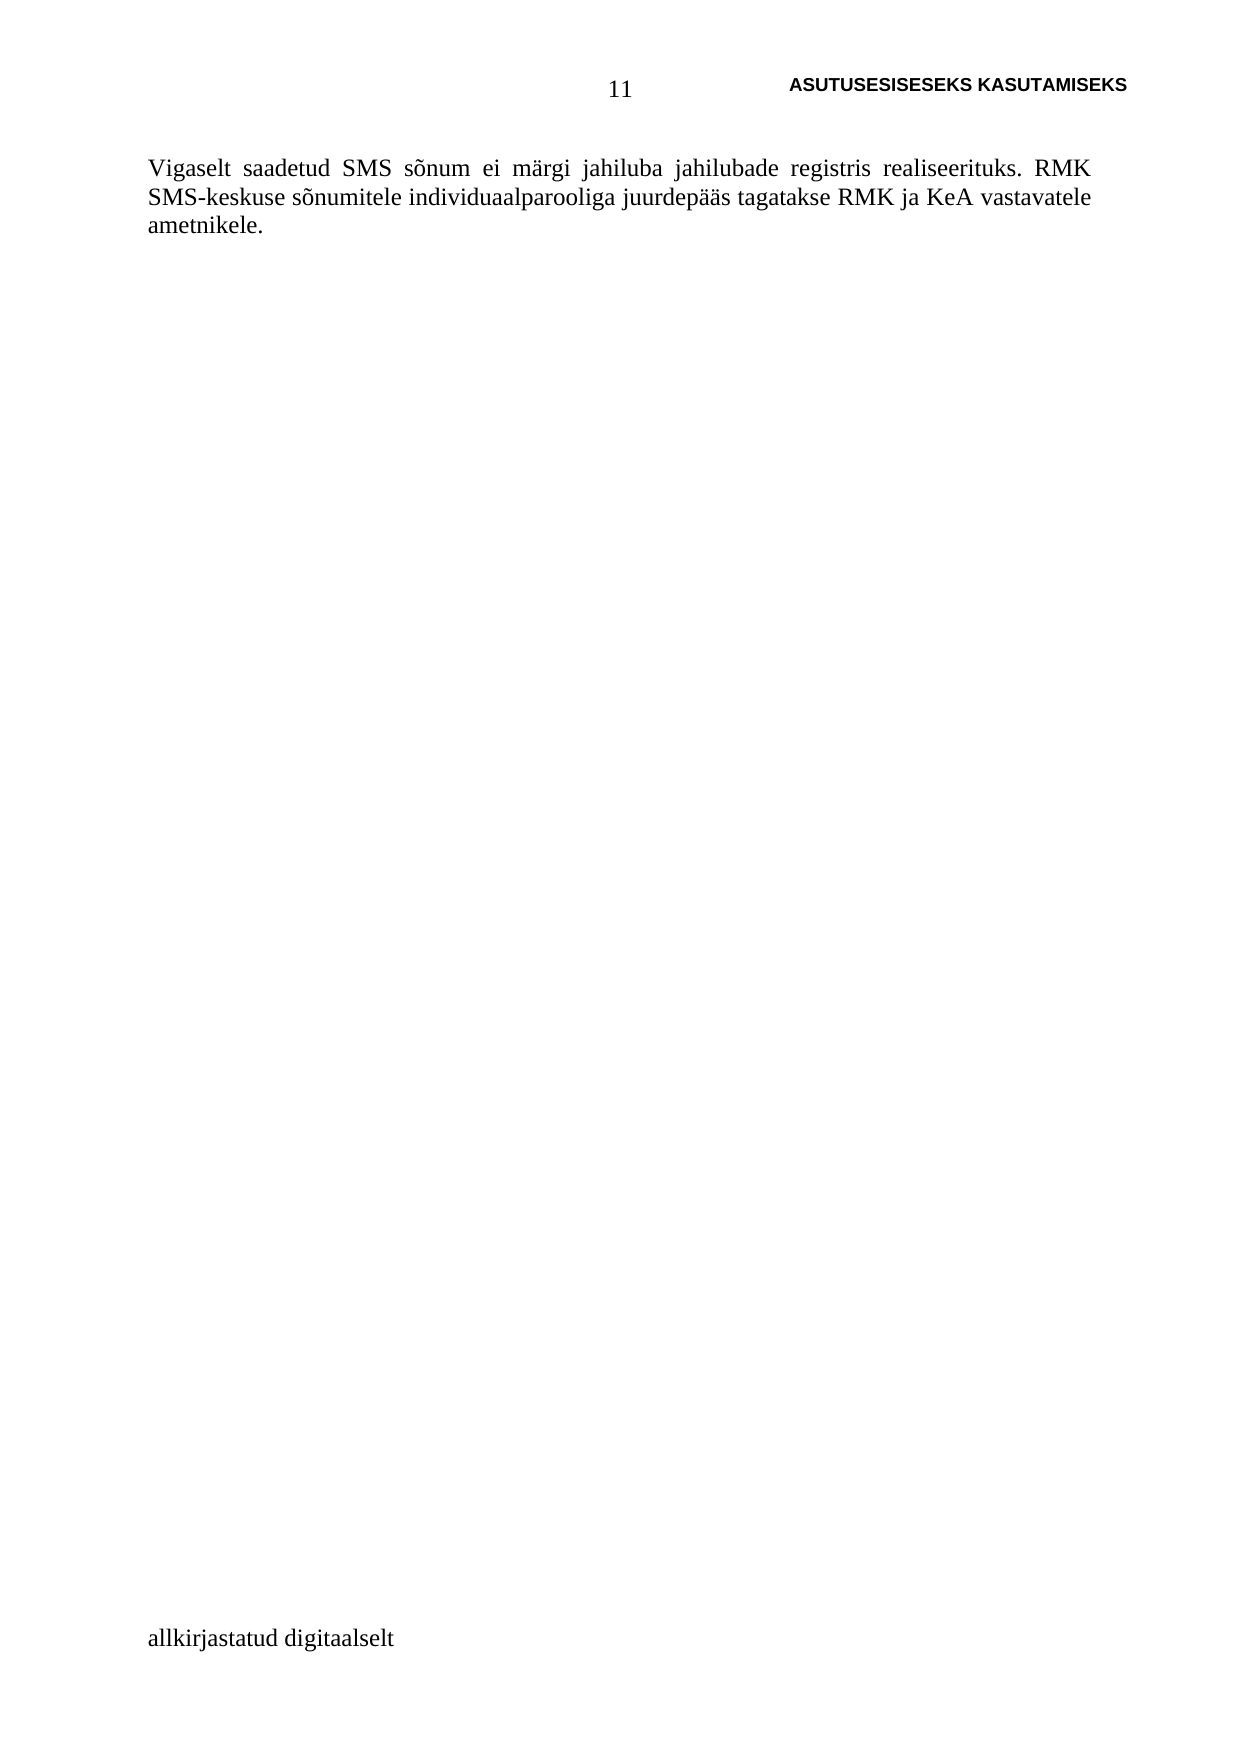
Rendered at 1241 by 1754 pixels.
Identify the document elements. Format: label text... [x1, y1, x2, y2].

text Vigaselt saadetud SMS sõnum ei märgi jahiluba jahilubade registris realiseerituks. RMK SMS-keskuse sõnumitele individuaalparooliga juurdepääs tagatakse RMK ja KeA vastavatele ametnikele. [148, 153, 1093, 239]
